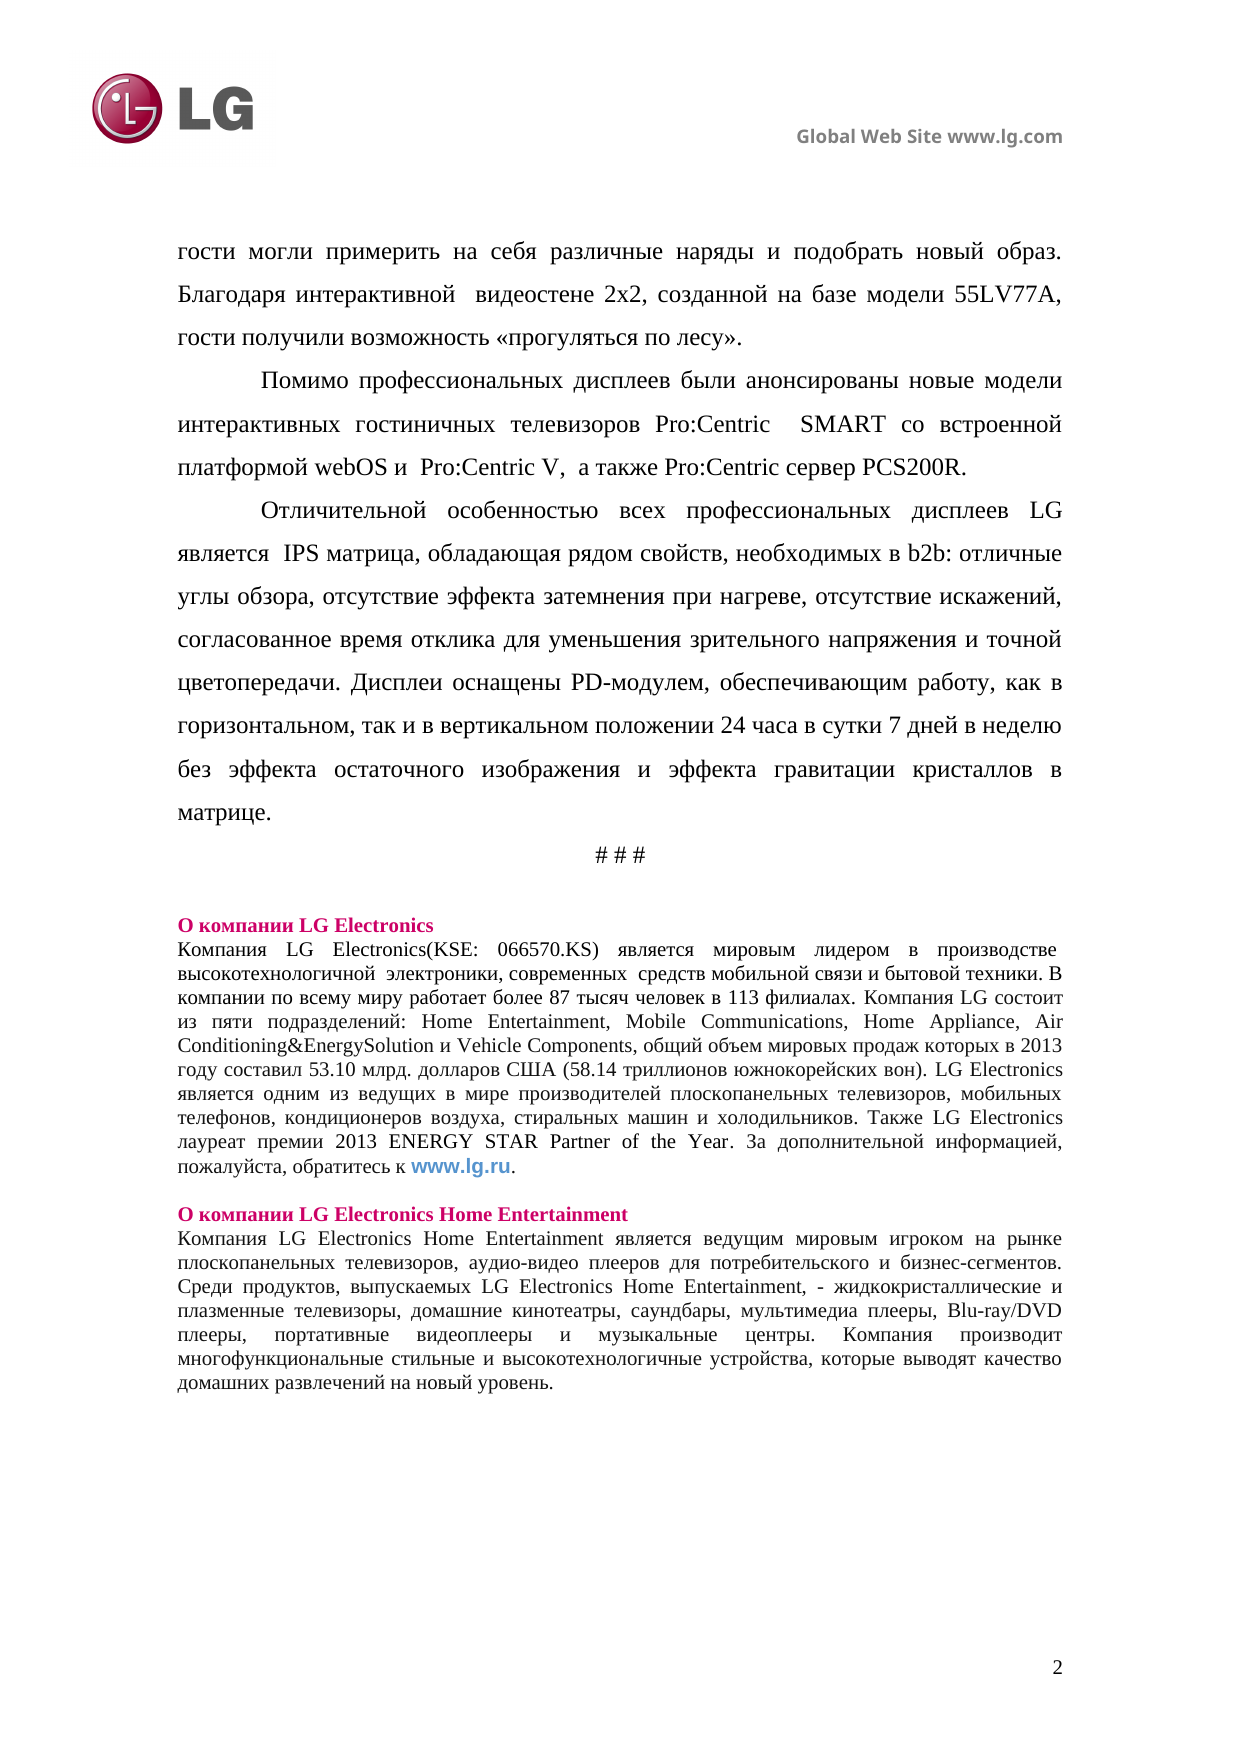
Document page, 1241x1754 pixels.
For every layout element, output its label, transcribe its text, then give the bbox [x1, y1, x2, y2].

text О компании LG Electronics [177, 912, 1063, 937]
text Компания LG Electronics Home Entertainment является ведущим мировым игроком на рынке плоскопанельных телевизоров, аудио-видео плееров для потребительского и бизнес-сегментов. Среди продуктов, выпускаемых LG Electronics Home Entertainment, - жидкокристаллические и плазменные телевизоры, домашние кинотеатры, саундбары, мультимедиа плееры, Blu-ray/DVD плееры, портативные видеоплееры и музыкальные центры. Компания производит многофункциональные стильные и высокотехнологичные устройства, которые выводят качество домашних развлечений на новый уровень. [177, 1226, 1063, 1394]
text О компании LG Electronics Home Entertainment [177, 1202, 1063, 1226]
text Отличительной особенностью всех профессиональных дисплеев LG является IPS матрица, обладающая рядом свойств, необходимых в b2b: отличные углы обзора, отсутствие эффекта затемнения при нагреве, отсутствие искажений, согласованное время отклика для уменьшения зрительного напряжения и точной цветопередачи. Дисплеи оснащены PD-модулем, обеспечивающим работу, как в горизонтальном, так и в вертикальном положении 24 часа в сутки 7 дней в неделю без эффекта остаточного изображения и эффекта гравитации кристаллов в матрице. [177, 495, 1063, 826]
text Помимо профессиональных дисплеев были анонсированы новые модели интерактивных гостиничных телевизоров Pro:Centric SMART со встроенной платформой webOS и Pro:Centric V, а также Pro:Centric сервер PCS200R. [177, 366, 1063, 481]
text # # # [177, 840, 1063, 869]
picture [69, 50, 276, 167]
text Компания LG Electronics(KSE: 066570.KS) является мировым лидером в производстве высокотехнологичной электроники, современных средств мобильной связи и бытовой техники. В компании по всему миру работает более 87 тысяч человек в 113 филиалах. Компания LG состоит из пяти подразделений: Home Entertainment, Mobile Communications, Home Appliance, Air Conditioning&EnergySolution и Vehicle Components, общий объем мировых продаж которых в 2013 году составил 53.10 млрд. долларов США (58.14 триллионов южнокорейских вон). LG Electronics является одним из ведущих в мире производителей плоскопанельных телевизоров, мобильных телефонов, кондиционеров воздуха, стиральных машин и холодильников. Также LG Electronics лауреат премии 2013 ENERGY STAR Partner of the Year. За дополнительной информацией, пожалуйста, обратитесь к www.lg.ru. [177, 937, 1063, 1178]
